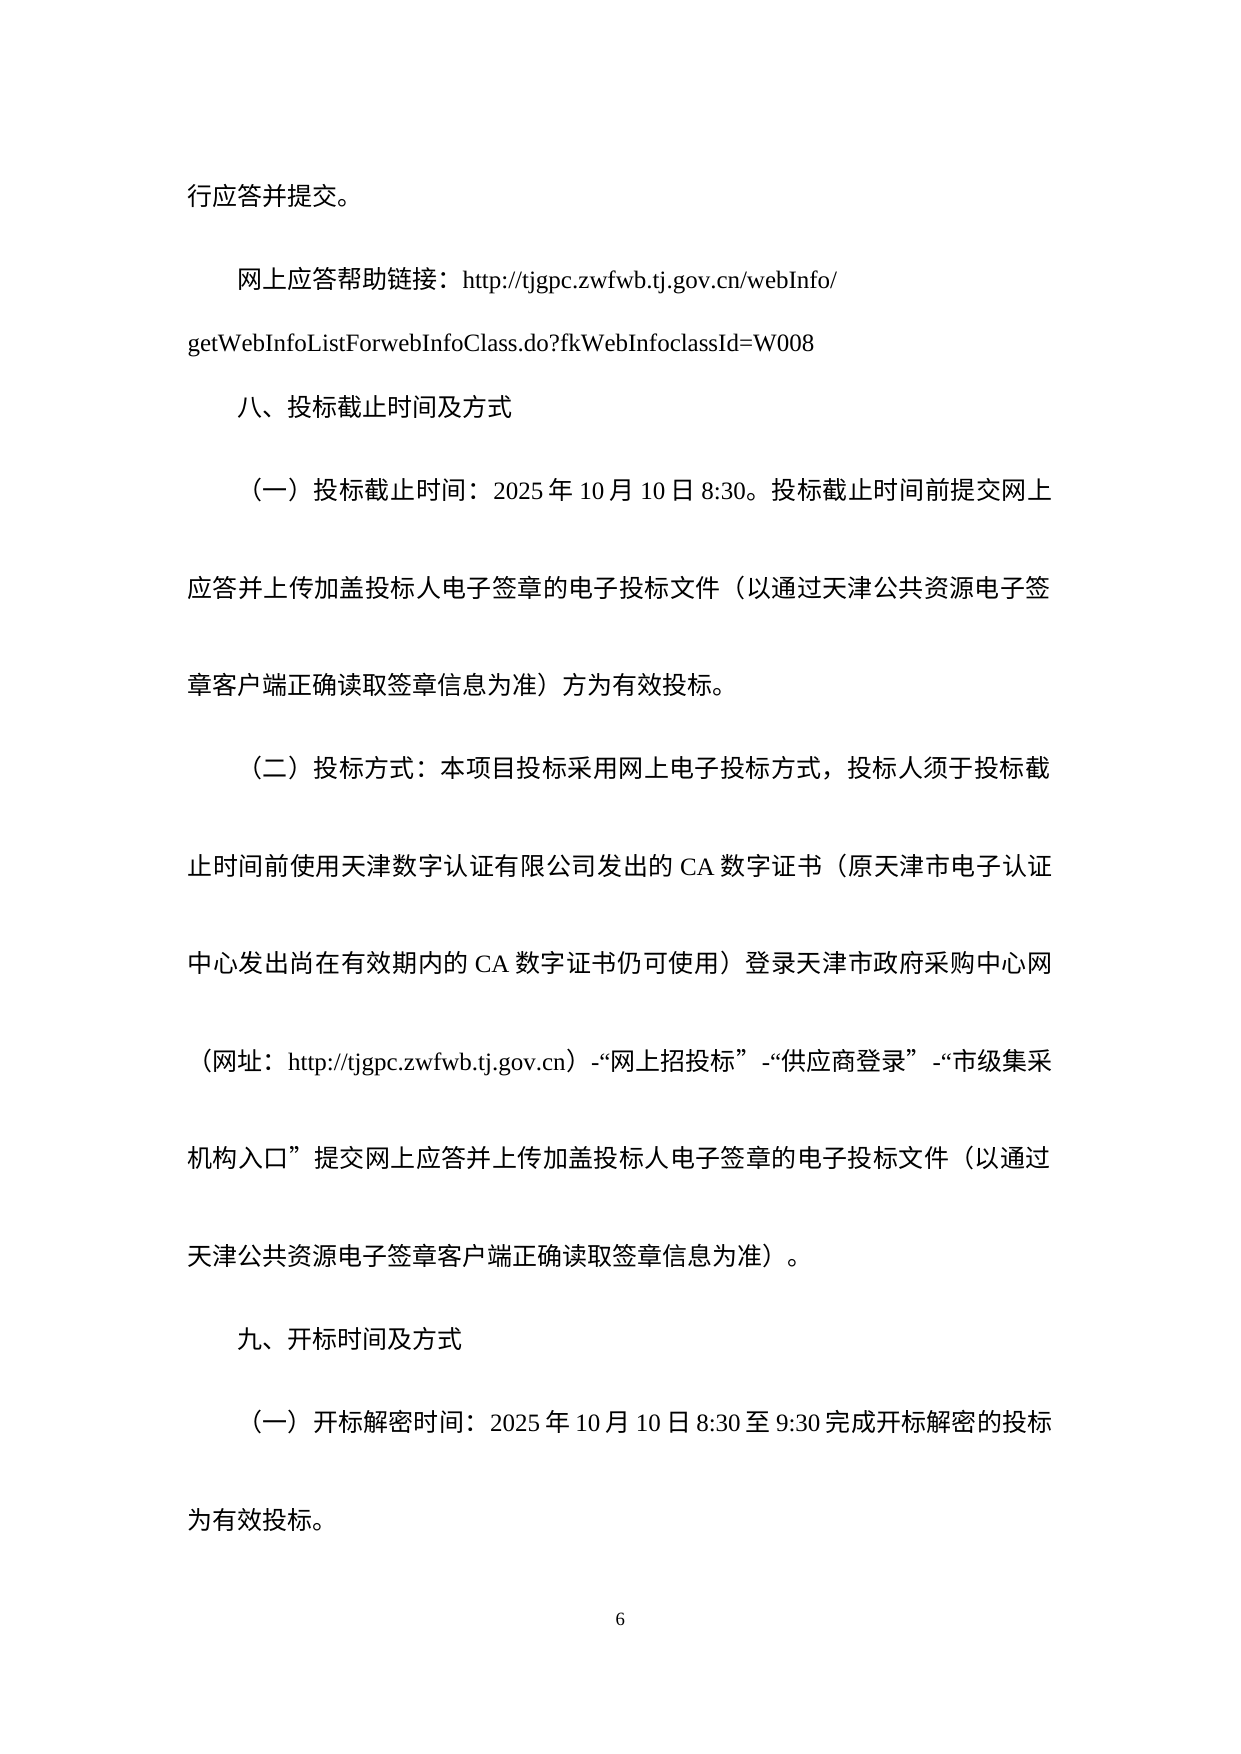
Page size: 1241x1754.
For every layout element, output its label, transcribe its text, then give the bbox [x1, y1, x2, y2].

text （一）投标截止时间：2025年10月10日8:30。投标截止时间前提交网上应答并上传加盖投标人电子签章的电子投标文件（以通过天津公共资源电子签章客户端正确读取签章信息为准）方为有效投标。 [187, 456, 1053, 716]
text 网上应答帮助链接：http://tjgpc.zwfwb.tj.gov.cn/webInfo/getWebInfoListForwebInfoClass.do?fkWebInfoclassId=W008 [187, 245, 1053, 359]
text 八、投标截止时间及方式 [187, 373, 1053, 438]
text （二）投标方式：本项目投标采用网上电子投标方式，投标人须于投标截止时间前使用天津数字认证有限公司发出的CA数字证书（原天津市电子认证中心发出尚在有效期内的CA数字证书仍可使用）登录天津市政府采购中心网（网址：http://tjgpc.zwfwb.tj.gov.cn）-“网上招投标”-“供应商登录”-“市级集采机构入口”提交网上应答并上传加盖投标人电子签章的电子投标文件（以通过天津公共资源电子签章客户端正确读取签章信息为准）。 [187, 734, 1053, 1287]
text （一）开标解密时间：2025年10月10日8:30至9:30完成开标解密的投标为有效投标。 [187, 1388, 1053, 1551]
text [187, 162, 1053, 227]
text 九、开标时间及方式 [187, 1305, 1053, 1370]
